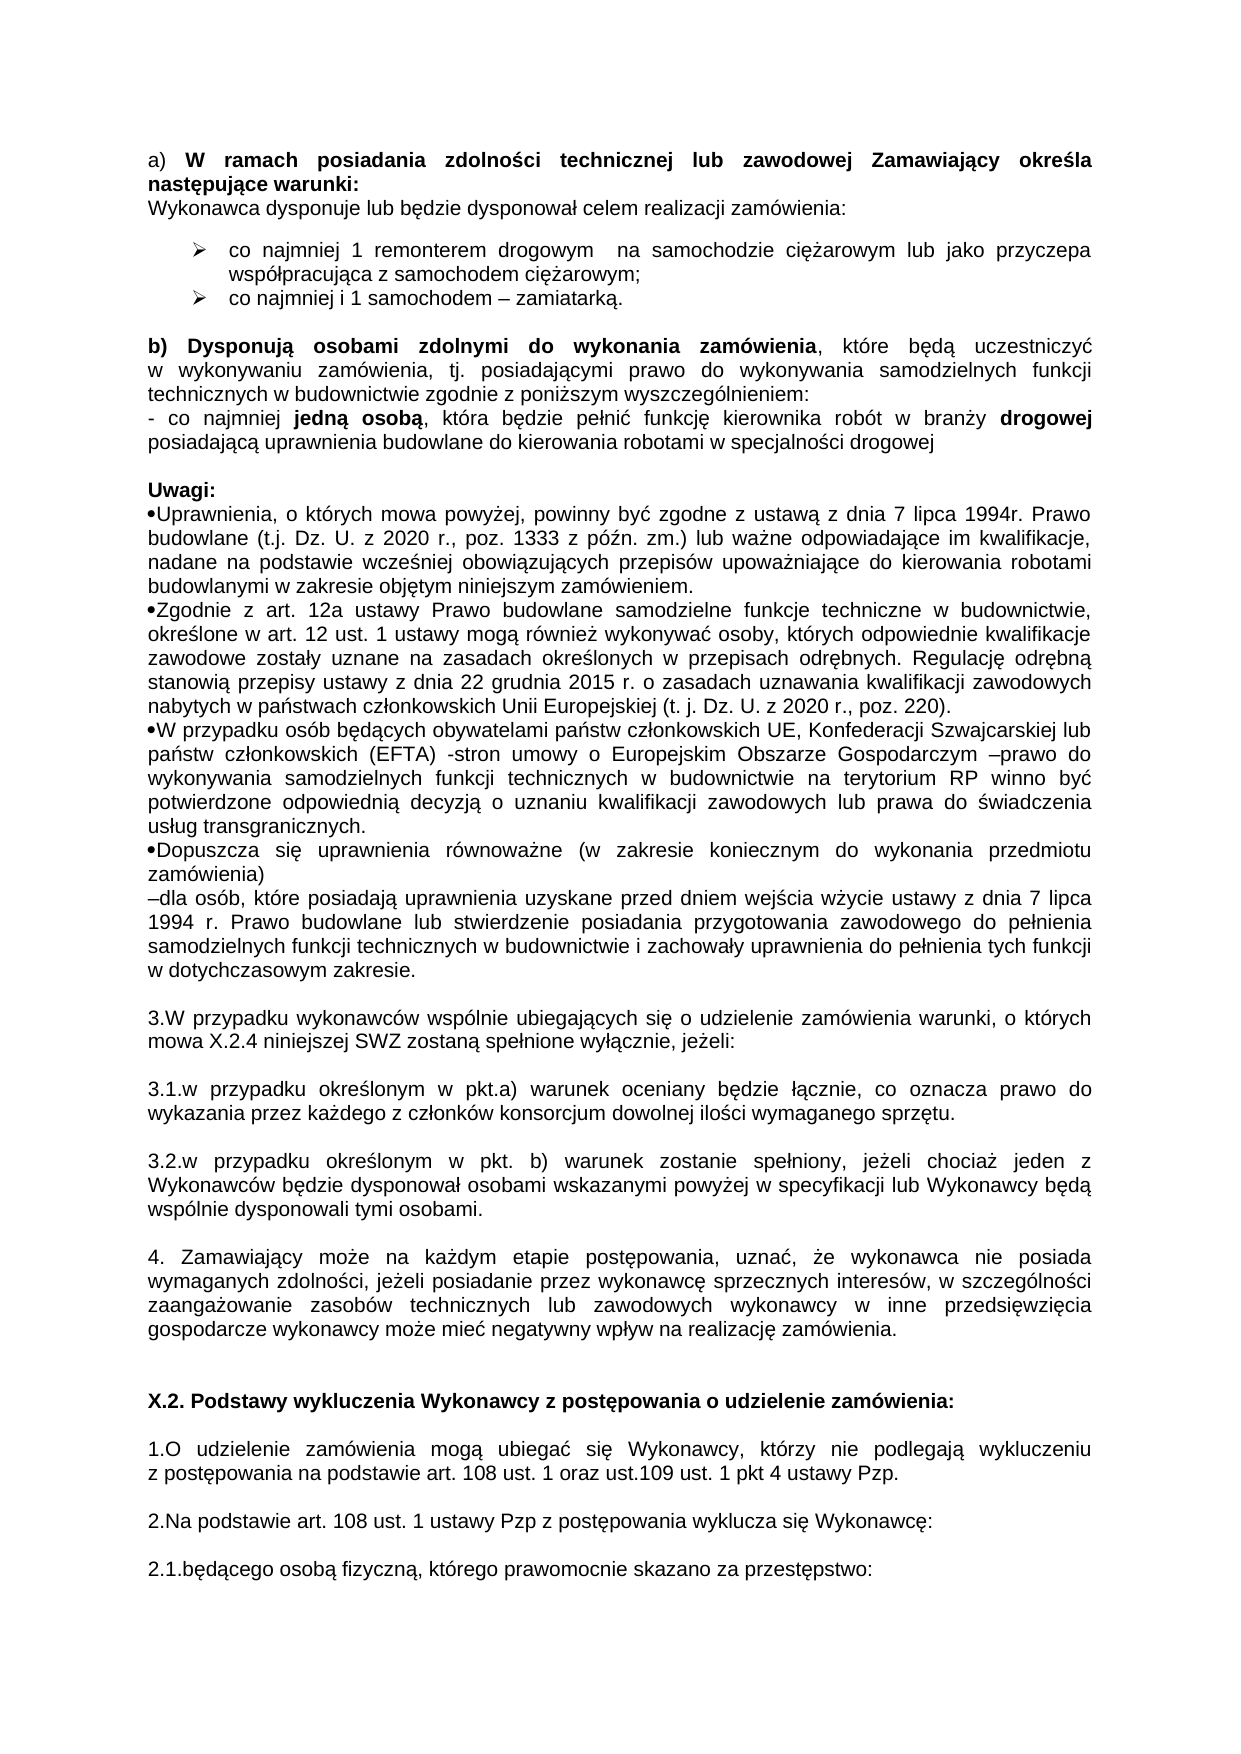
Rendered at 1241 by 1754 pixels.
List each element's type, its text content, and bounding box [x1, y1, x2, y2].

text Dopuszcza się uprawnienia równoważne (w zakresie koniecznym do wykonania przedmiotu zamówienia) [148, 837, 1093, 886]
text W przypadku osób będących obywatelami państw członkowskich UE, Konfederacji Szwajcarskiej lub państw członkowskich (EFTA) -stron umowy o Europejskim Obszarze Gospodarczym –prawo do wykonywania samodzielnych funkcji technicznych w budownictwie na terytorium RP winno być potwierdzone odpowiednią decyzją o uznaniu kwalifikacji zawodowych lub prawa do świadczenia usług transgranicznych. [148, 718, 1093, 837]
text Zgodnie z art. 12a ustawy Prawo budowlane samodzielne funkcje techniczne w budownictwie, określone w art. 12 ust. 1 ustawy mogą również wykonywać osoby, których odpowiednie kwalifikacje zawodowe zostały uznane na zasadach określonych w przepisach odrębnych. Regulację odrębną stanowią przepisy ustawy z dnia 22 grudnia 2015 r. o zasadach uznawania kwalifikacji zawodowych nabytych w państwach członkowskich Unii Europejskiej (t. j. Dz. U. z 2020 r., poz. 220). [148, 598, 1093, 718]
text 3.1.w przypadku określonym w pkt.a) warunek oceniany będzie łącznie, co oznacza prawo do wykazania przez każdego z członków konsorcjum dowolnej ilości wymaganego sprzętu. [148, 1077, 1093, 1125]
text a) W ramach posiadania zdolności technicznej lub zawodowej Zamawiający określa następujące warunki: [148, 148, 1093, 196]
text Wykonawca dysponuje lub będzie dysponował celem realizacji zamówienia: [148, 196, 1093, 219]
text 2.1.będącego osobą fizyczną, którego prawomocnie skazano za przestępstwo: [148, 1556, 1093, 1580]
text 4. Zamawiający może na każdym etapie postępowania, uznać, że wykonawca nie posiada wymaganych zdolności, jeżeli posiadanie przez wykonawcę sprzecznych interesów, w szczególności zaangażowanie zasobów technicznych lub zawodowych wykonawcy w inne przedsięwzięcia gospodarcze wykonawcy może mieć negatywny wpływ na realizację zamówienia. [148, 1245, 1093, 1341]
text b) Dysponują osobami zdolnymi do wykonania zamówienia, które będą uczestniczyć w wykonywaniu zamówienia, tj. posiadającymi prawo do wykonywania samodzielnych funkcji technicznych w budownictwie zgodnie z poniższym wyszczególnieniem: [148, 334, 1093, 406]
list co najmniej i 1 samochodem – zamiatarką. [191, 286, 1093, 310]
text 3.W przypadku wykonawców wspólnie ubiegających się o udzielenie zamówienia warunki, o których mowa X.2.4 niniejszej SWZ zostaną spełnione wyłącznie, jeżeli: [148, 1005, 1093, 1053]
text 2.Na podstawie art. 108 ust. 1 ustawy Pzp z postępowania wyklucza się Wykonawcę: [148, 1508, 1093, 1532]
text Uprawnienia, o których mowa powyżej, powinny być zgodne z ustawą z dnia 7 lipca 1994r. Prawo budowlane (t.j. Dz. U. z 2020 r., poz. 1333 z późn. zm.) lub ważne odpowiadające im kwalifikacje, nadane na podstawie wcześniej obowiązujących przepisów upoważniające do kierowania robotami budowlanymi w zakresie objętym niniejszym zamówieniem. [148, 502, 1093, 598]
text X.2. Podstawy wykluczenia Wykonawcy z postępowania o udzielenie zamówienia: [148, 1389, 1093, 1413]
text Uwagi: [148, 478, 1093, 502]
text –dla osób, które posiadają uprawnienia uzyskane przed dniem wejścia wżycie ustawy z dnia 7 lipca 1994 r. Prawo budowlane lub stwierdzenie posiadania przygotowania zawodowego do pełnienia samodzielnych funkcji technicznych w budownictwie i zachowały uprawnienia do pełnienia tych funkcji w dotychczasowym zakresie. [148, 886, 1093, 981]
list co najmniej 1 remonterem drogowym na samochodzie ciężarowym lub jako przyczepa współpracująca z samochodem ciężarowym; [191, 238, 1093, 286]
text - co najmniej jedną osobą, która będzie pełnić funkcję kierownika robót w branży drogowej posiadającą uprawnienia budowlane do kierowania robotami w specjalności drogowej [148, 406, 1093, 454]
text 3.2.w przypadku określonym w pkt. b) warunek zostanie spełniony, jeżeli chociaż jeden z Wykonawców będzie dysponował osobami wskazanymi powyżej w specyfikacji lub Wykonawcy będą wspólnie dysponowali tymi osobami. [148, 1149, 1093, 1221]
text 1.O udzielenie zamówienia mogą ubiegać się Wykonawcy, którzy nie podlegają wykluczeniu z postępowania na podstawie art. 108 ust. 1 oraz ust.109 ust. 1 pkt 4 ustawy Pzp. [148, 1437, 1093, 1484]
